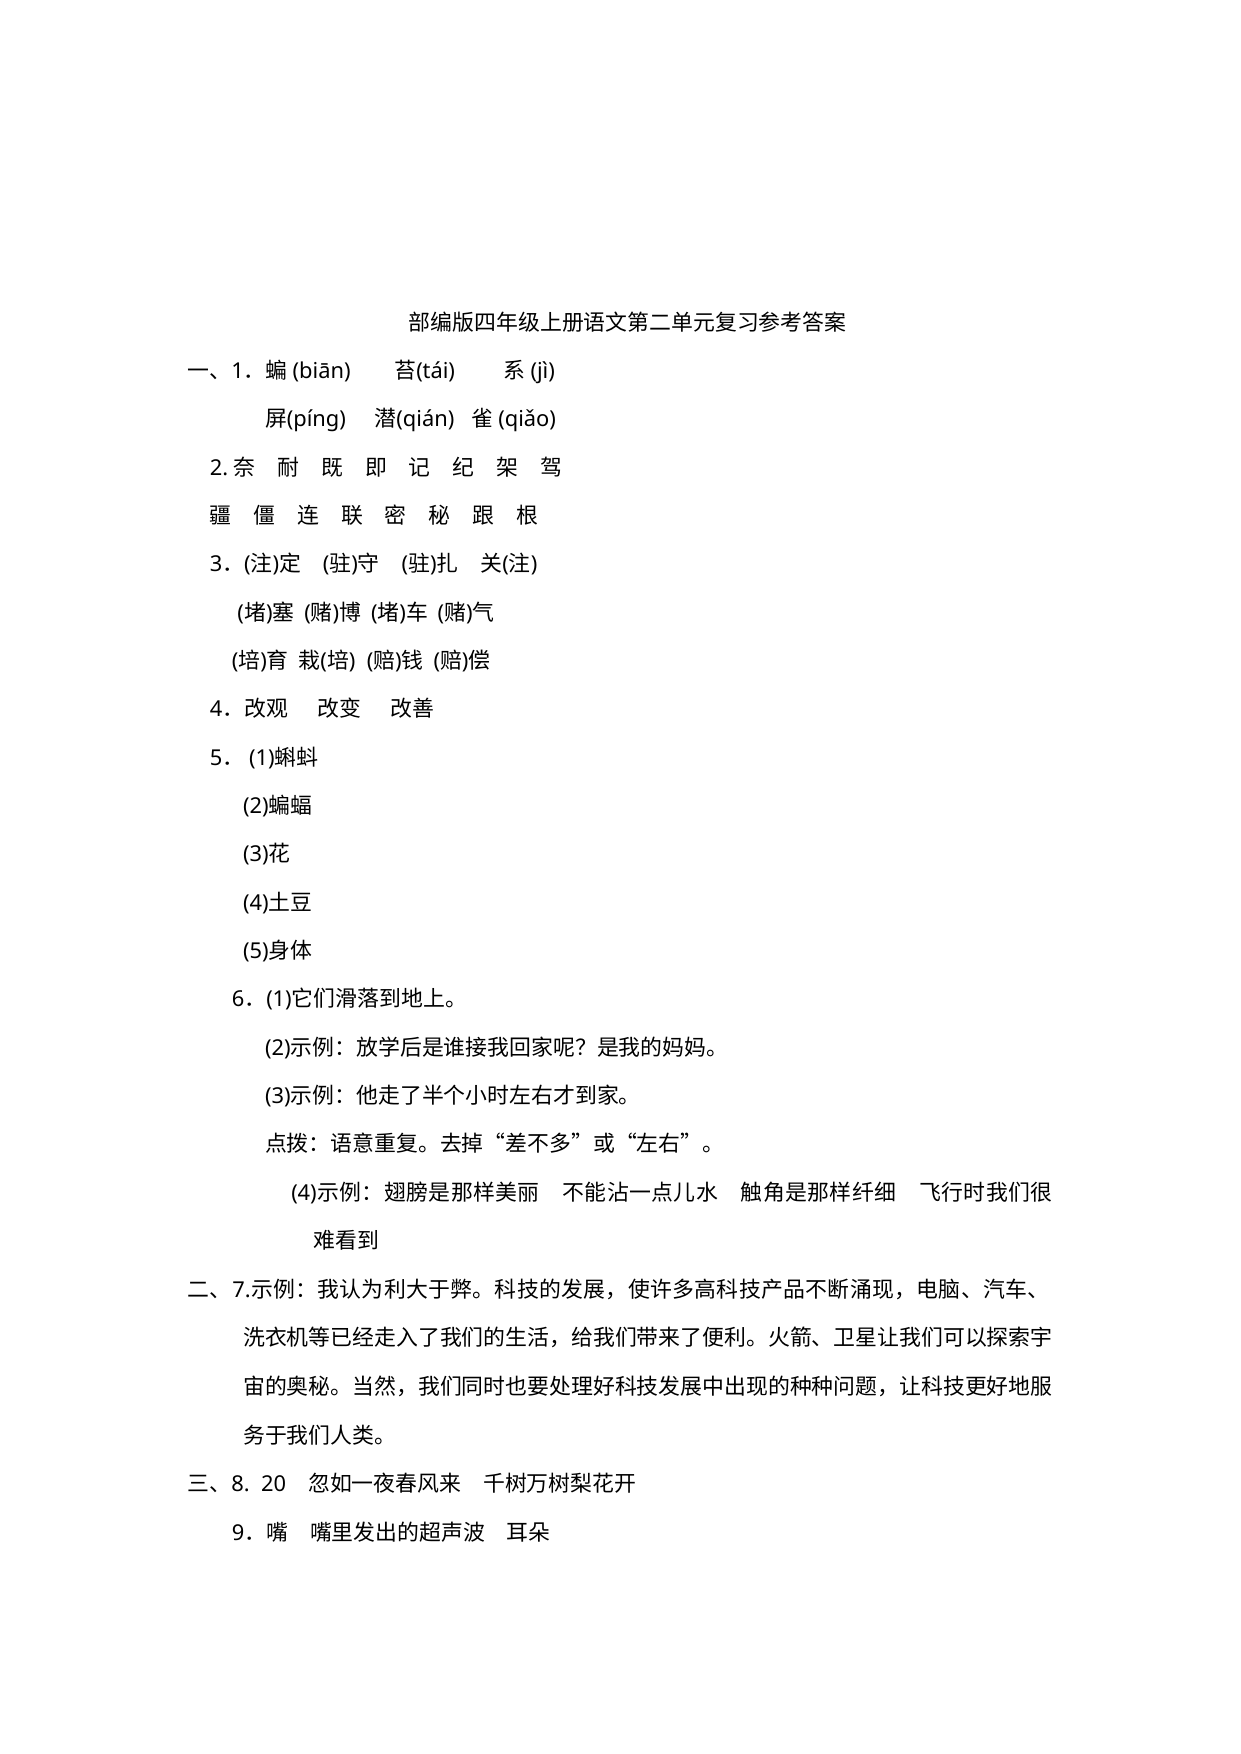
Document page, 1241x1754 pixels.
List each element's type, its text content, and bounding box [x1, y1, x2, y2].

text 3．(注)定 (驻)守 (驻)扎 关(注) [187, 546, 1053, 578]
text (堵)塞 (赌)博 (堵)车 (赌)气 [187, 594, 1053, 627]
text 疆 僵 连 联 密 秘 跟 根 [187, 497, 1053, 530]
text 2. 奈 耐 既 即 记 纪 架 驾 [187, 449, 1053, 482]
text 一、1．蝙 (biān) 苔(tái) 系 (jì) [187, 352, 1053, 385]
text 6．(1)它们滑落到地上。 [187, 981, 1053, 1013]
text (培)育 栽(培) (赔)钱 (赔)偿 [187, 642, 1053, 675]
text 点拨：语意重复。去掉“差不多”或“左右”。 [187, 1126, 1053, 1158]
text 9．嘴 嘴里发出的超声波 耳朵 [187, 1514, 1053, 1547]
text (3)示例：他走了半个小时左右才到家。 [187, 1077, 1053, 1110]
text 4．改观 改变 改善 [187, 691, 1053, 723]
text 二、7.示例：我认为利大于弊。科技的发展，使许多高科技产品不断涌现，电脑、汽车、洗衣机等已经走入了我们的生活，给我们带来了便利。火箭、卫星让我们可以探索宇宙的奥秘。当然，我们同时也要处理好科技发展中出现的种种问题，让科技更好地服务于我们人类。 [187, 1271, 1053, 1450]
text 三、8. 20 忽如一夜春风来 千树万树梨花开 [187, 1466, 1053, 1498]
text (2)示例：放学后是谁接我回家呢？是我的妈妈。 [187, 1029, 1053, 1062]
text (5)身体 [187, 932, 1053, 965]
text 5． (1)蝌蚪 [187, 739, 1053, 772]
text (2)蝙蝠 [187, 787, 1053, 820]
text (4)土豆 [187, 884, 1053, 917]
text (4)示例：翅膀是那样美丽 不能沾一点儿水 触角是那样纤细 飞行时我们很难看到 [291, 1174, 1053, 1255]
text (3)花 [187, 836, 1053, 868]
text 屏(píng) 潜(qián) 雀 (qiǎo) [187, 401, 1053, 433]
text 部编版四年级上册语文第二单元复习参考答案 [202, 304, 1053, 337]
